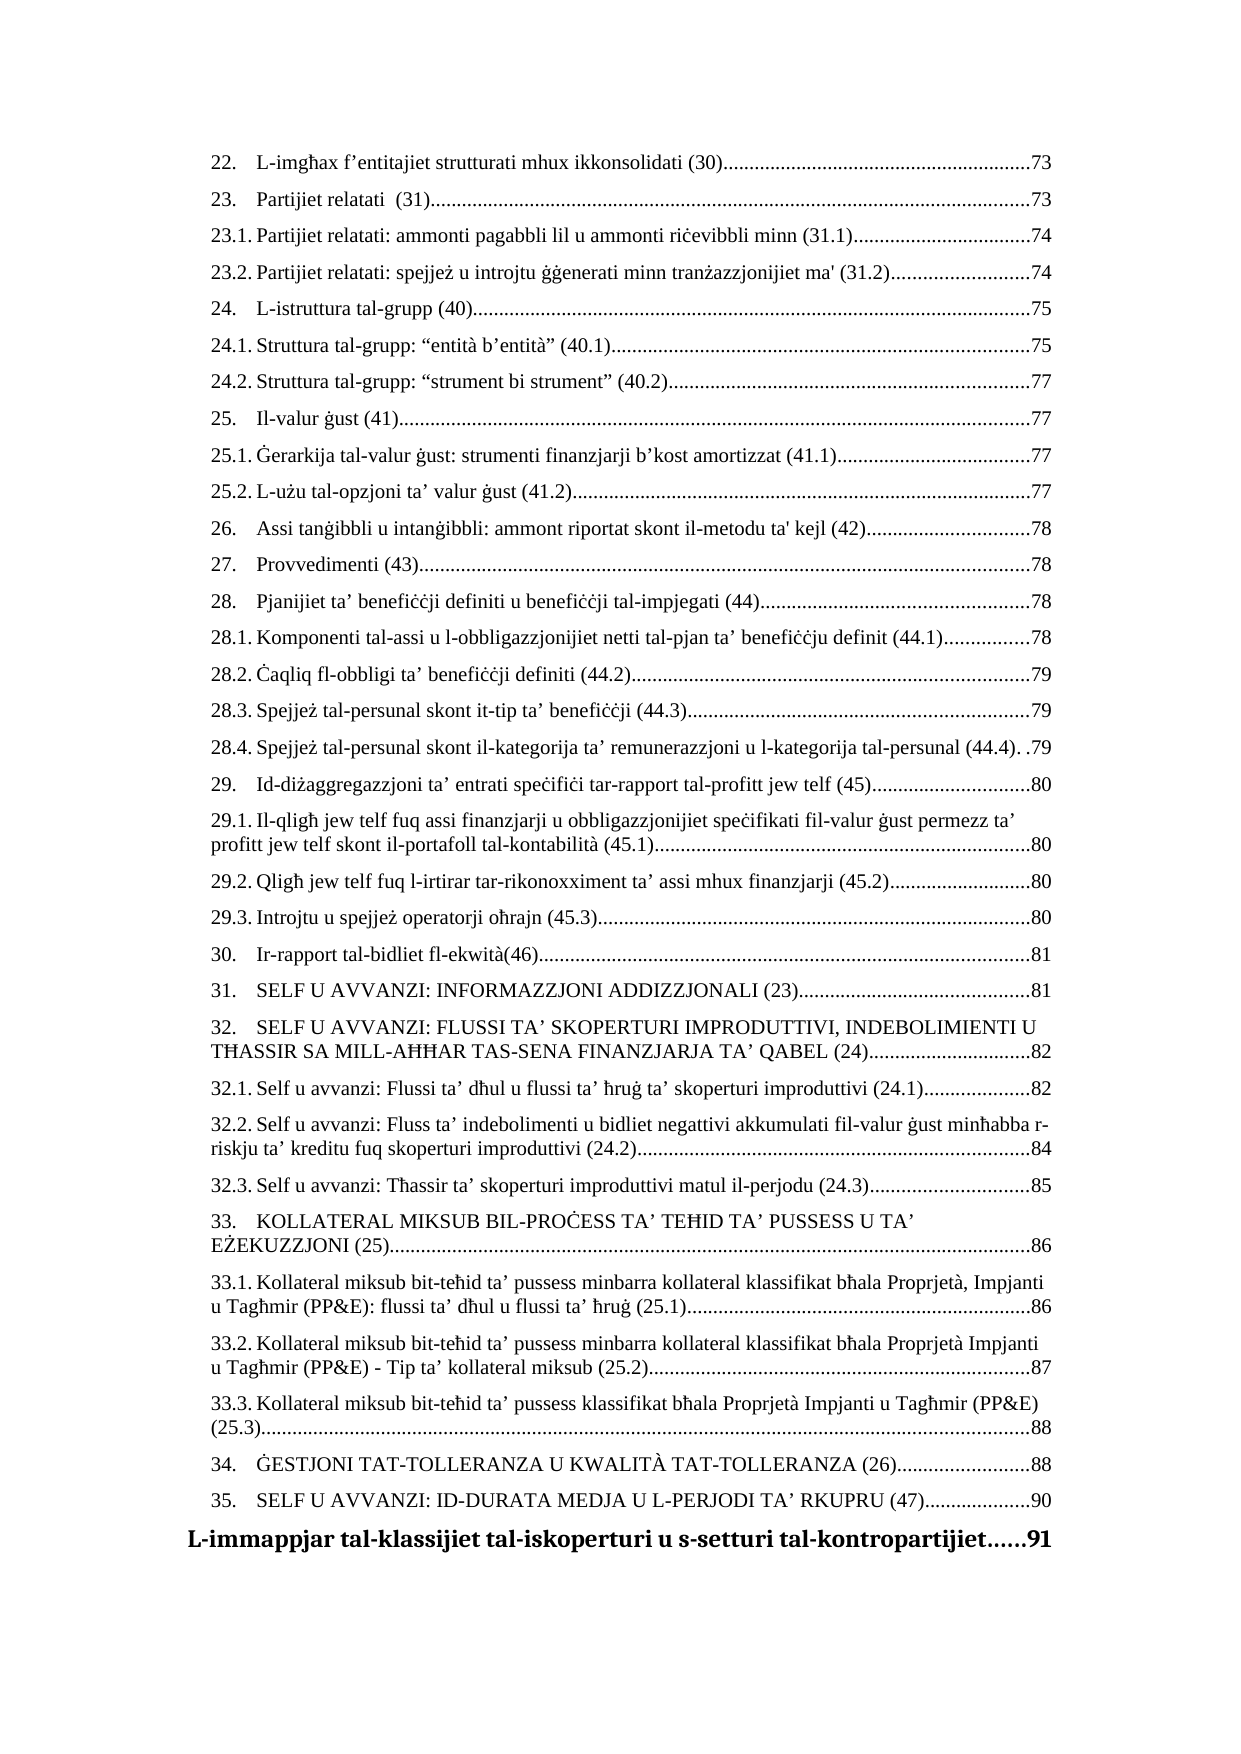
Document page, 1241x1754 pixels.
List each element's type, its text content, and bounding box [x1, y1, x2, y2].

text 23.2. Partijiet relatati: spejjeż u introjtu ġġenerati minn tranżazzjonijiet ma' (31.2) 74 [211, 260, 1053, 284]
text 33. KOLLATERAL MIKSUB BIL-PROĊESS TA’ TEĦID TA’ PUSSESS U TA’ EŻEKUZZJONI (25) 86 [211, 1209, 1053, 1257]
text 28.2. Ċaqliq fl-obbligi ta’ benefiċċji definiti (44.2) 79 [211, 662, 1053, 686]
text 25.2. L-użu tal-opzjoni ta’ valur ġust (41.2) 77 [211, 479, 1053, 503]
text 32. SELF U AVVANZI: FLUSSI TA’ SKOPERTURI IMPRODUTTIVI, INDEBOLIMIENTI U TĦASSIR SA MILL-AĦĦAR TAS-SENA FINANZJARJA TA’ QABEL (24) 82 [211, 1015, 1053, 1063]
text 28.1. Komponenti tal-assi u l-obbligazzjonijiet netti tal-pjan ta’ benefiċċju definit (44.1) 78 [211, 625, 1053, 649]
text 29.3. Introjtu u spejjeż operatorji oħrajn (45.3) 80 [211, 905, 1053, 929]
text L-immappjar tal-klassijiet tal-iskoperturi u s-setturi tal-kontropartijiet 91 [187, 1525, 1053, 1554]
text 33.3. Kollateral miksub bit-teħid ta’ pussess klassifikat bħala Proprjetà Impjanti u Tagħmir (PP&E) (25.3) 88 [211, 1391, 1053, 1439]
text 28.4. Spejjeż tal-persunal skont il-kategorija ta’ remunerazzjoni u l-kategorija tal-persunal (44.4) 79 [211, 735, 1053, 759]
text 32.3. Self u avvanzi: Tħassir ta’ skoperturi improduttivi matul il-perjodu (24.3) 85 [211, 1173, 1053, 1197]
text 24.1. Struttura tal-grupp: “entità b’entità” (40.1) 75 [211, 333, 1053, 357]
text 28.3. Spejjeż tal-persunal skont it-tip ta’ benefiċċji (44.3) 79 [211, 698, 1053, 722]
text 24.2. Struttura tal-grupp: “strument bi strument” (40.2) 77 [211, 369, 1053, 393]
text 35. SELF U AVVANZI: ID-DURATA MEDJA U L-PERJODI TA’ RKUPRU (47) 90 [211, 1488, 1053, 1512]
text 31. SELF U AVVANZI: INFORMAZZJONI ADDIZZJONALI (23) 81 [211, 978, 1053, 1002]
text 29.2. Qligħ jew telf fuq l-irtirar tar-rikonoxximent ta’ assi mhux finanzjarji (45.2) 80 [211, 869, 1053, 893]
text 24. L-istruttura tal-grupp (40) 75 [211, 296, 1053, 320]
text 33.2. Kollateral miksub bit-teħid ta’ pussess minbarra kollateral klassifikat bħala Proprjetà Impjanti u Tagħmir (PP&E) - Tip ta’ kollateral miksub (25.2) 87 [211, 1331, 1053, 1379]
text 29.1. Il-qligħ jew telf fuq assi finanzjarji u obbligazzjonijiet speċifikati fil-valur ġust permezz ta’ profitt jew telf skont il-portafoll tal-kontabilità (45.1) 80 [211, 808, 1053, 856]
text 29. Id-diżaggregazzjoni ta’ entrati speċifiċi tar-rapport tal-profitt jew telf (45) 80 [211, 772, 1053, 796]
text 26. Assi tanġibbli u intanġibbli: ammont riportat skont il-metodu ta' kejl (42) 78 [211, 516, 1053, 540]
text 30. Ir-rapport tal-bidliet fl-ekwità(46) 81 [211, 942, 1053, 966]
text 28. Pjanijiet ta’ benefiċċji definiti u benefiċċji tal-impjegati (44) 78 [211, 589, 1053, 613]
text 23.1. Partijiet relatati: ammonti pagabbli lil u ammonti riċevibbli minn (31.1) 74 [211, 223, 1053, 247]
text 32.1. Self u avvanzi: Flussi ta’ dħul u flussi ta’ ħruġ ta’ skoperturi improduttivi (24.1) 82 [211, 1076, 1053, 1100]
text 32.2. Self u avvanzi: Fluss ta’ indebolimenti u bidliet negattivi akkumulati fil-valur ġust minħabba r-riskju ta’ kreditu fuq skoperturi improduttivi (24.2) 84 [211, 1112, 1053, 1160]
text 27. Provvedimenti (43) 78 [211, 552, 1053, 576]
text 33.1. Kollateral miksub bit-teħid ta’ pussess minbarra kollateral klassifikat bħala Proprjetà, Impjanti u Tagħmir (PP&E): flussi ta’ dħul u flussi ta’ ħruġ (25.1) 86 [211, 1270, 1053, 1318]
text 25. Il-valur ġust (41) 77 [211, 406, 1053, 430]
text 22. L-imgħax f’entitajiet strutturati mhux ikkonsolidati (30) 73 [211, 150, 1053, 174]
text 25.1. Ġerarkija tal-valur ġust: strumenti finanzjarji b’kost amortizzat (41.1) 77 [211, 442, 1053, 467]
text 34. ĠESTJONI TAT-TOLLERANZA U KWALITÀ TAT-TOLLERANZA (26) 88 [211, 1452, 1053, 1476]
text 23. Partijiet relatati (31) 73 [211, 187, 1053, 211]
